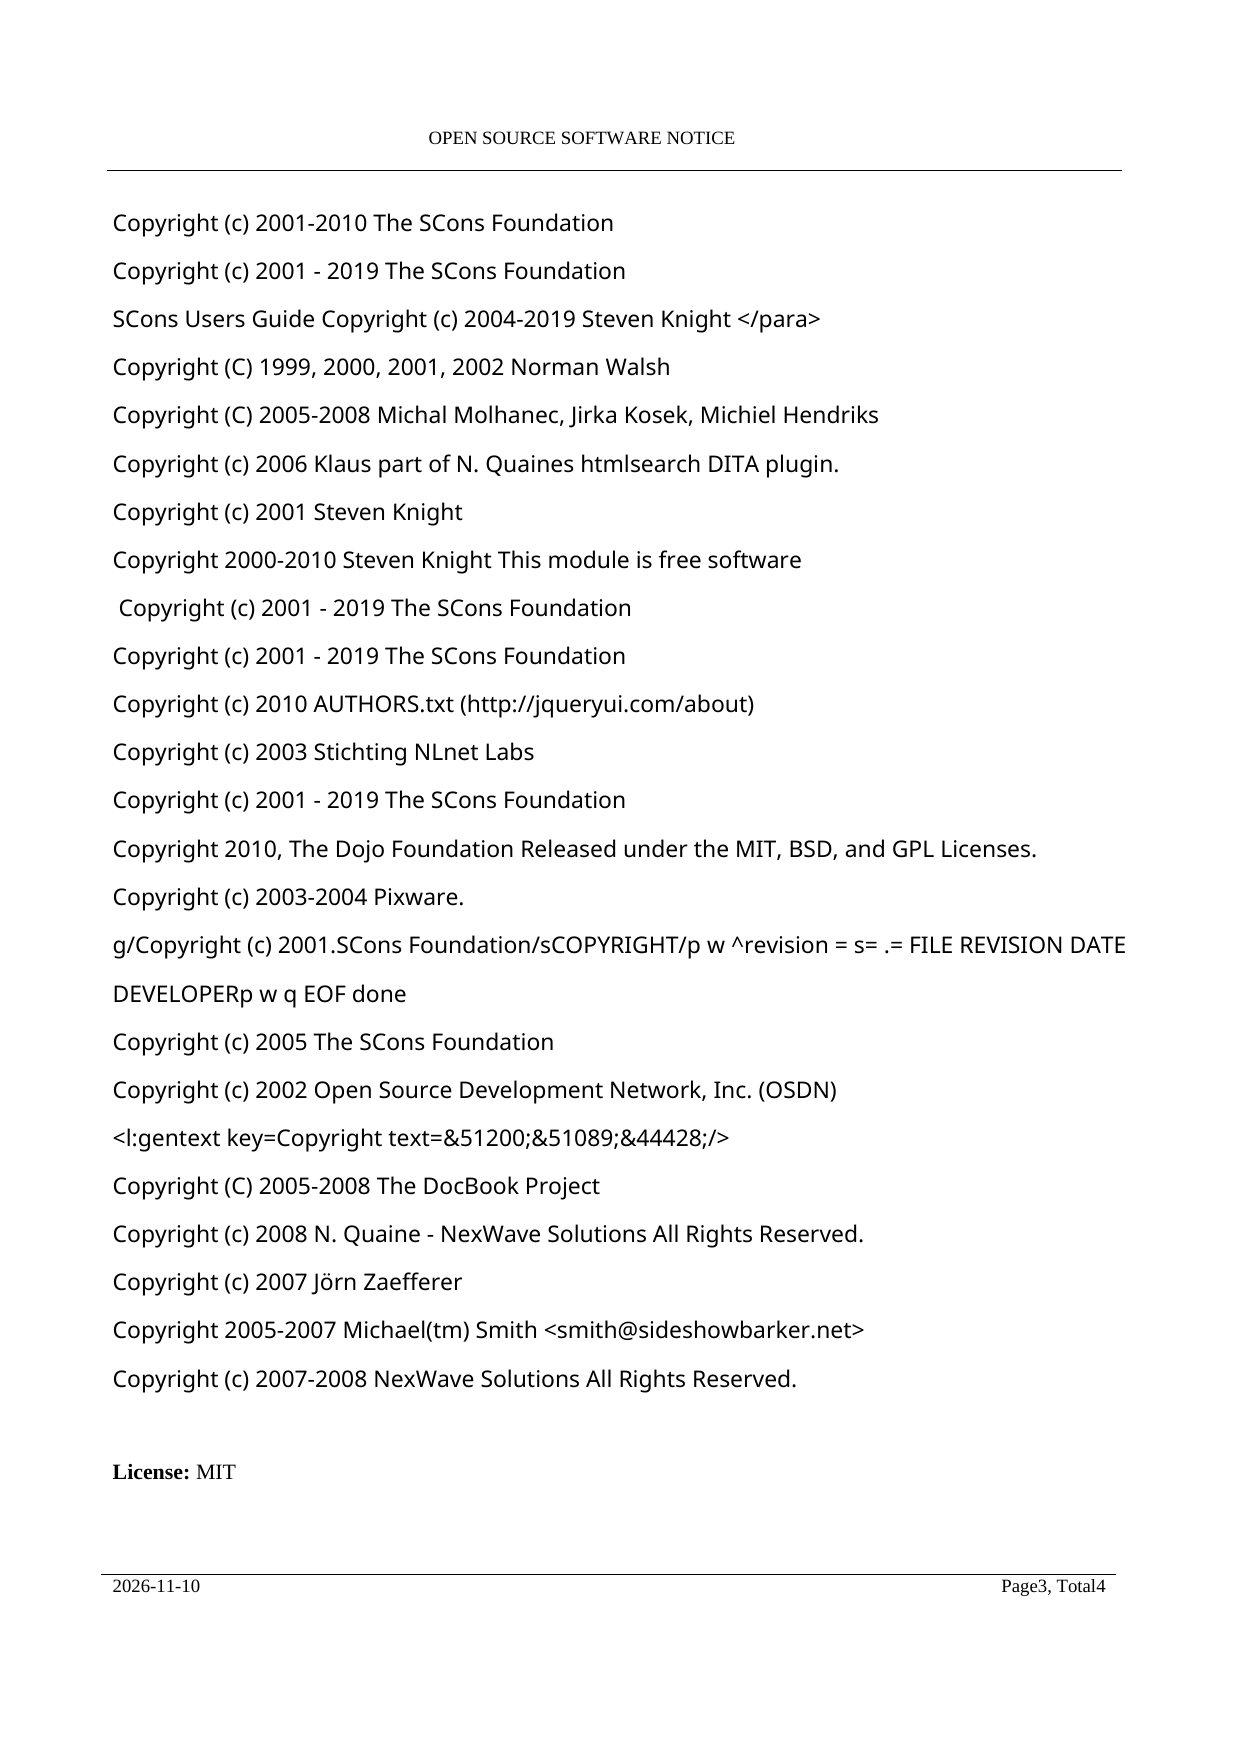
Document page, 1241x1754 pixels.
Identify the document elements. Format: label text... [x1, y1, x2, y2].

text SCons Users Guide Copyright (c) 2004-2019 Steven Knight </para> [112, 303, 1128, 335]
text Copyright (c) 2001 Steven Knight [112, 495, 1128, 528]
text Copyright (C) 2005-2008 Michal Molhanec, Jirka Kosek, Michiel Hendriks [112, 399, 1128, 431]
text Copyright (c) 2008 N. Quaine - NexWave Solutions All Rights Reserved. [112, 1218, 1128, 1250]
text Copyright (C) 2005-2008 The DocBook Project [112, 1169, 1128, 1202]
text Copyright 2000-2010 Steven Knight This module is free software [112, 543, 1128, 576]
text Copyright (c) 2010 AUTHORS.txt (http://jqueryui.com/about) [112, 688, 1128, 720]
text Copyright (c) 2007-2008 NexWave Solutions All Rights Reserved. [112, 1362, 1128, 1394]
text Copyright (c) 2007 Jörn Zaefferer [112, 1266, 1128, 1298]
text License: MIT [112, 1455, 1128, 1488]
text Copyright 2010, The Dojo Foundation Released under the MIT, BSD, and GPL Licenses. [112, 832, 1128, 864]
text Copyright (c) 2001 - 2019 The SCons Foundation [112, 639, 1128, 672]
text Copyright (C) 1999, 2000, 2001, 2002 Norman Walsh [112, 351, 1128, 383]
text Copyright (c) 2002 Open Source Development Network, Inc. (OSDN) [112, 1073, 1128, 1106]
text g/Copyright (c) 2001.SCons Foundation/sCOPYRIGHT/p w ^revision = s= .= FILE REVISION DATE DEVELOPERp w q EOF done [112, 928, 1128, 1009]
text Copyright (c) 2001-2010 The SCons Foundation [112, 206, 1128, 239]
text Copyright (c) 2001 - 2019 The SCons Foundation [112, 784, 1128, 816]
text Copyright (c) 2001 - 2019 The SCons Foundation [112, 591, 1128, 624]
text Copyright (c) 2001 - 2019 The SCons Foundation [112, 254, 1128, 287]
text Copyright (c) 2003 Stichting NLnet Labs [112, 736, 1128, 768]
text Copyright (c) 2005 The SCons Foundation [112, 1025, 1128, 1058]
text Copyright (c) 2006 Klaus part of N. Quaines htmlsearch DITA plugin. [112, 447, 1128, 479]
text Copyright (c) 2003-2004 Pixware. [112, 880, 1128, 913]
text Copyright 2005-2007 Michael(tm) Smith <smith@sideshowbarker.net> [112, 1314, 1128, 1346]
text <l:gentext key=Copyright text=&51200;&51089;&44428;/> [112, 1121, 1128, 1154]
